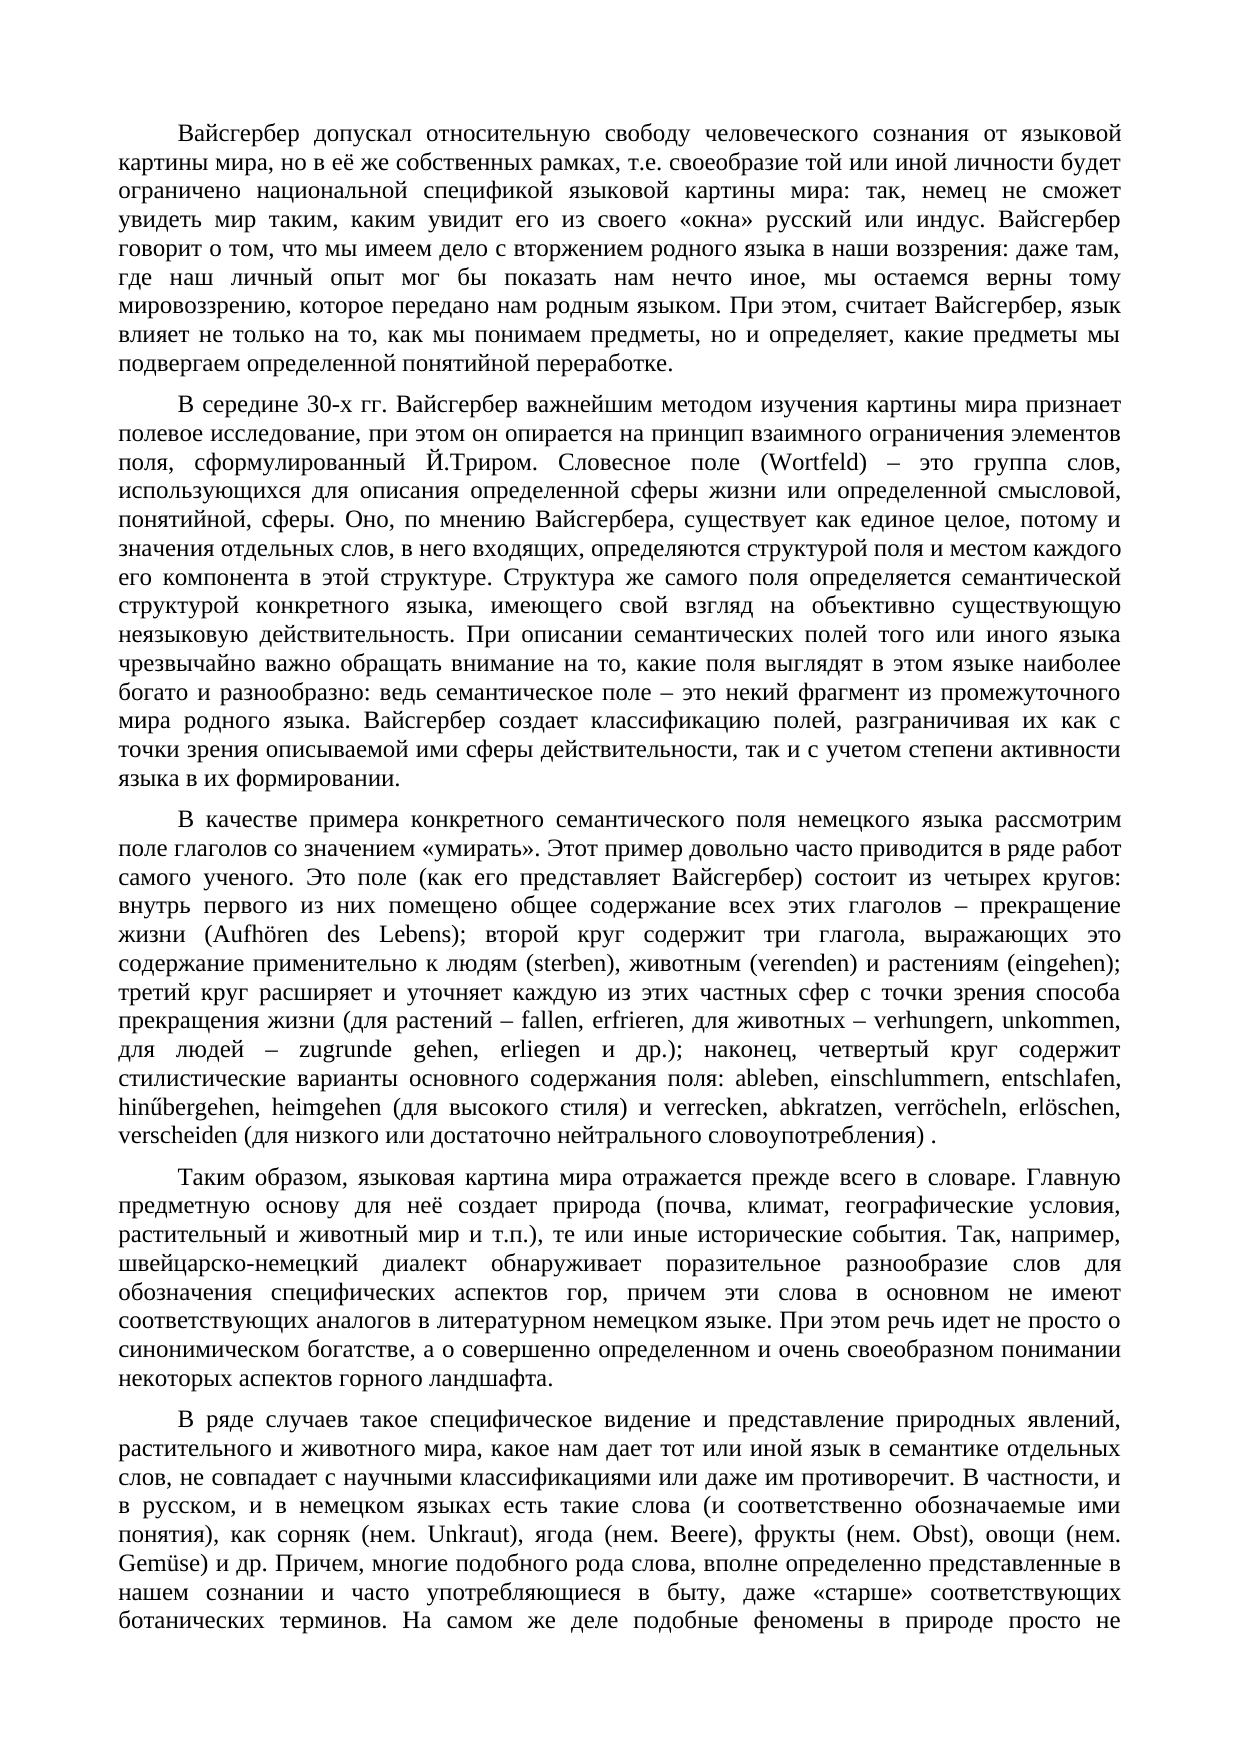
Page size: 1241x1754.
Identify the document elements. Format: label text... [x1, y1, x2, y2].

text В качестве примера конкретного семантического поля немецкого языка рассмотрим поле глаголов со значением «умирать». Этот пример довольно часто приводится в ряде работ самого ученого. Это поле (как его представляет Вайсгербер) состоит из четырех кругов: внутрь первого из них помещено общее содержание всех этих глаголов – прекращение жизни (Aufhören des Lebens); второй круг содержит три глагола, выражающих это содержание применительно к людям (sterben), животным (verenden) и растениям (eingehen); третий круг расширяет и уточняет каждую из этих частных сфер с точки зрения способа прекращения жизни (для растений – fallen, erfrieren, для животных – verhungern, unkommen, для людей – zugrunde gehen, erliegen и др.); наконец, четвертый круг содержит стилистические варианты основного содержания поля: ableben, einschlummern, entschlafen, hinűbergehen, heimgehen (для высокого стиля) и verrecken, abkratzen, verröcheln, erlöschen, verscheiden (для низкого или достаточно нейтрального словоупотребления) . [118, 804, 1122, 1149]
text Вайсгербер допускал относительную свободу человеческого сознания от языковой картины мира, но в её же собственных рамках, т.е. своеобразие той или иной личности будет ограничено национальной спецификой языковой картины мира: так, немец не сможет увидеть мир таким, каким увидит его из своего «окна» русский или индус. Вайсгербер говорит о том, что мы имеем дело с вторжением родного языка в наши воззрения: даже там, где наш личный опыт мог бы показать нам нечто иное, мы остаемся верны тому мировоззрению, которое передано нам родным языком. При этом, считает Вайсгербер, язык влияет не только на то, как мы понимаем предметы, но и определяет, какие предметы мы подвергаем определенной понятийной переработке. [118, 118, 1122, 377]
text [118, 1404, 1122, 1634]
text В середине 30-х гг. Вайсгербер важнейшим методом изучения картины мира признает полевое исследование, при этом он опирается на принцип взаимного ограничения элементов поля, сформулированный Й.Триром. Словесное поле (Wortfeld) – это группа слов, использующихся для описания определенной сферы жизни или определенной смысловой, понятийной, сферы. Оно, по мнению Вайсгербера, существует как единое целое, потому и значения отдельных слов, в него входящих, определяются структурой поля и местом каждого его компонента в этой структуре. Структура же самого поля определяется семантической структурой конкретного языка, имеющего свой взгляд на объективно существующую неязыковую действительность. При описании семантических полей того или иного языка чрезвычайно важно обращать внимание на то, какие поля выглядят в этом языке наиболее богато и разнообразно: ведь семантическое поле – это некий фрагмент из промежуточного мира родного языка. Вайсгербер создает классификацию полей, разграничивая их как с точки зрения описываемой ими сферы действительности, так и с учетом степени активности языка в их формировании. [118, 389, 1122, 792]
text Таким образом, языковая картина мира отражается прежде всего в словаре. Главную предметную основу для неё создает природа (почва, климат, географические условия, растительный и животный мир и т.п.), те или иные исторические события. Так, например, швейцарско-немецкий диалект обнаруживает поразительное разнообразие слов для обозначения специфических аспектов гор, причем эти слова в основном не имеют соответствующих аналогов в литературном немецком языке. При этом речь идет не просто о синонимическом богатстве, а о совершенно определенном и очень своеобразном понимании некоторых аспектов горного ландшафта. [118, 1162, 1122, 1392]
